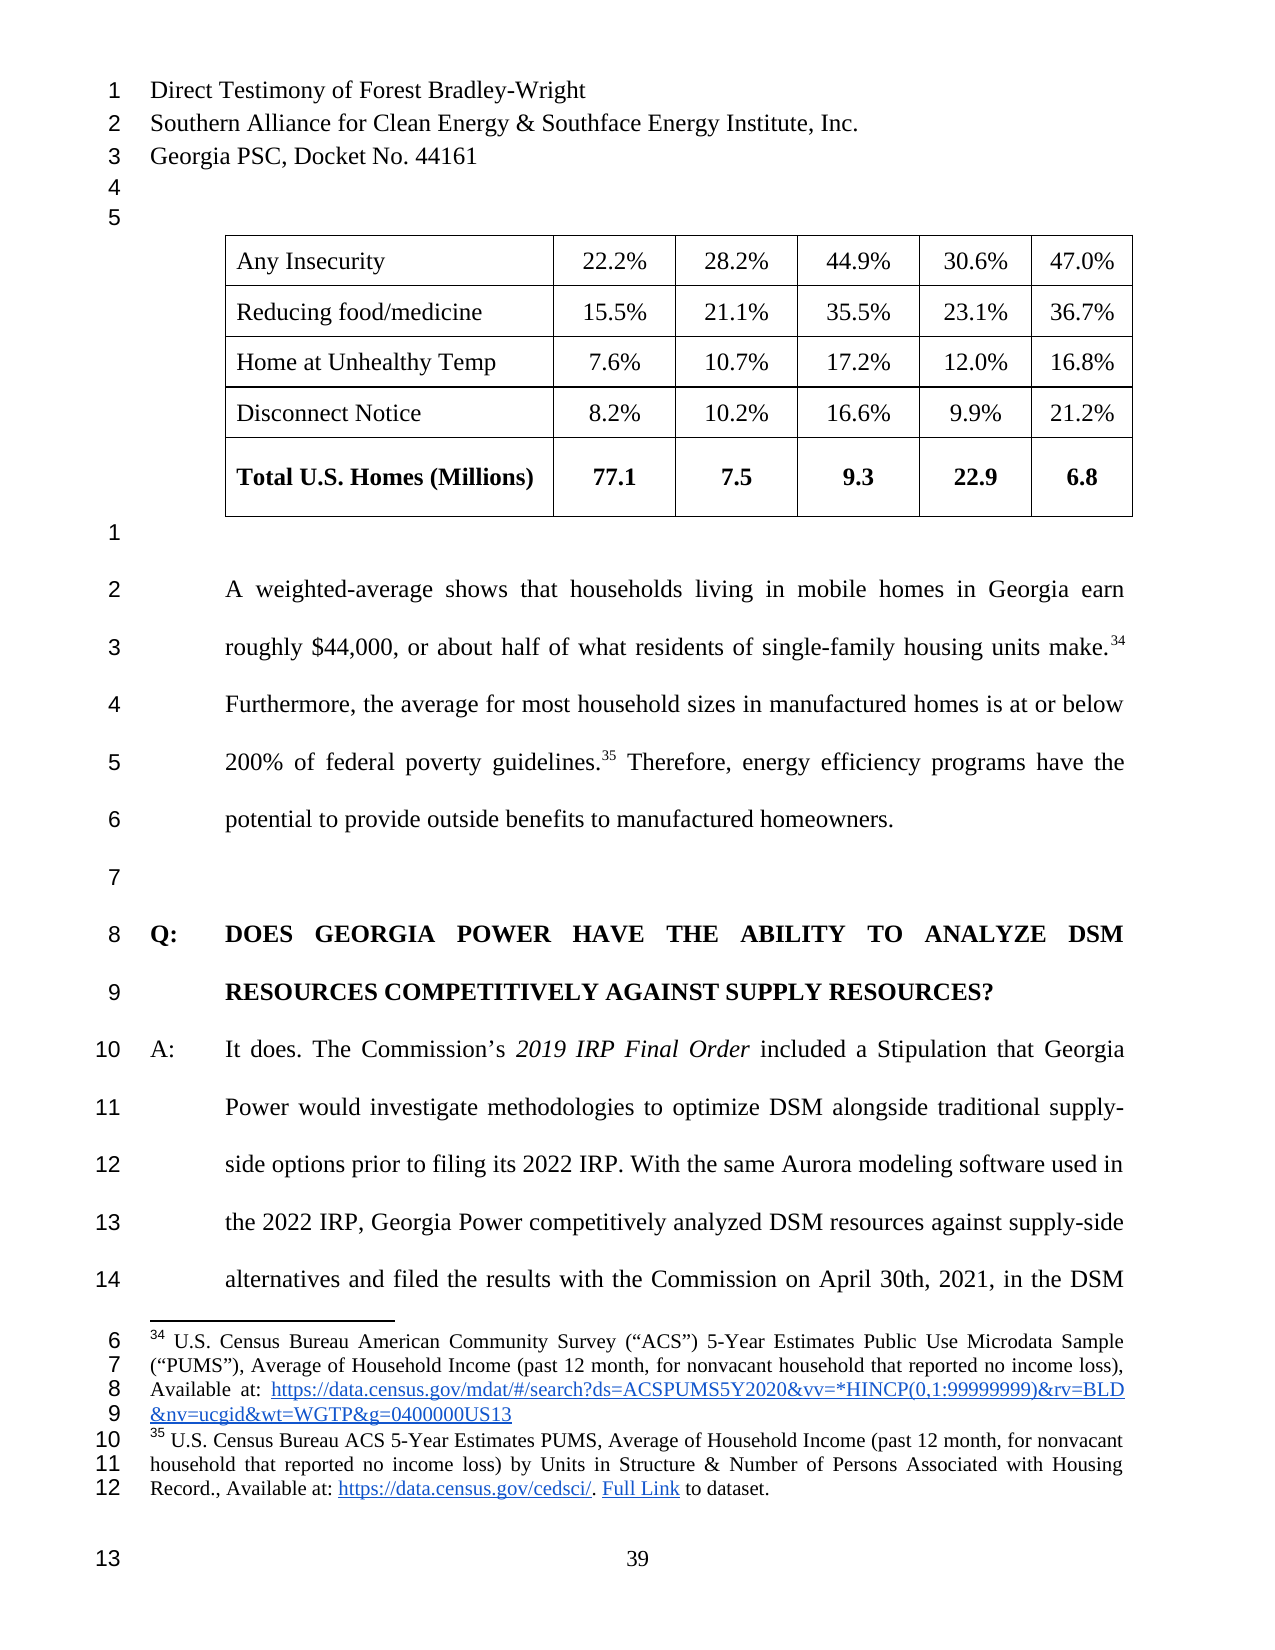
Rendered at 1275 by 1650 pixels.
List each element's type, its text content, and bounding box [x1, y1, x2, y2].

table_cell 44.9% [798, 236, 919, 285]
table_cell 23.1% [920, 286, 1031, 336]
table_cell Home at Unhealthy Temp [226, 337, 553, 386]
table_cell 6.8 [1032, 438, 1132, 516]
table_cell 22.9 [920, 438, 1031, 516]
table_cell 77.1 [554, 438, 675, 516]
table_cell 15.5% [554, 286, 675, 336]
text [150, 1034, 1125, 1293]
table_cell 30.6% [920, 236, 1031, 285]
table_cell 9.3 [798, 438, 919, 516]
text Q: DOES GEORGIA POWER HAVE THE ABILITY TO ANALYZE DSM RESOURCES COMPETITIVELY AGAINST SUPPLY RESOURCES? [150, 919, 1125, 1005]
table_cell Disconnect Notice [226, 388, 553, 437]
table_cell 16.6% [798, 388, 919, 437]
table_cell 9.9% [920, 388, 1031, 437]
table_cell 7.5 [676, 438, 797, 516]
table_cell Any Insecurity [226, 236, 553, 285]
table_cell 7.6% [554, 337, 675, 386]
table_cell Total U.S. Homes (Millions) [226, 438, 553, 516]
table_cell 12.0% [920, 337, 1031, 386]
table_cell 28.2% [676, 236, 797, 285]
table_cell 10.2% [676, 388, 797, 437]
table_cell Reducing food/medicine [226, 286, 553, 336]
table_cell 8.2% [554, 388, 675, 437]
table_cell 21.2% [1032, 388, 1132, 437]
table_cell 36.7% [1032, 286, 1132, 336]
table_cell 17.2% [798, 337, 919, 386]
table_cell 10.7% [676, 337, 797, 386]
table_cell 47.0% [1032, 236, 1132, 285]
text A weighted-average shows that households living in mobile homes in Georgia earn roughly $44,000, or about half of what residents of single-family housing units make. Furthermore, the average for most household sizes in manufactured homes is at or below 200% of federal poverty guidelines. Therefore, energy efficiency programs have the potential to provide outside benefits to manufactured homeowners. [225, 574, 1125, 833]
table_cell 35.5% [798, 286, 919, 336]
table_cell 16.8% [1032, 337, 1132, 386]
table_cell 22.2% [554, 236, 675, 285]
table_cell 21.1% [676, 286, 797, 336]
